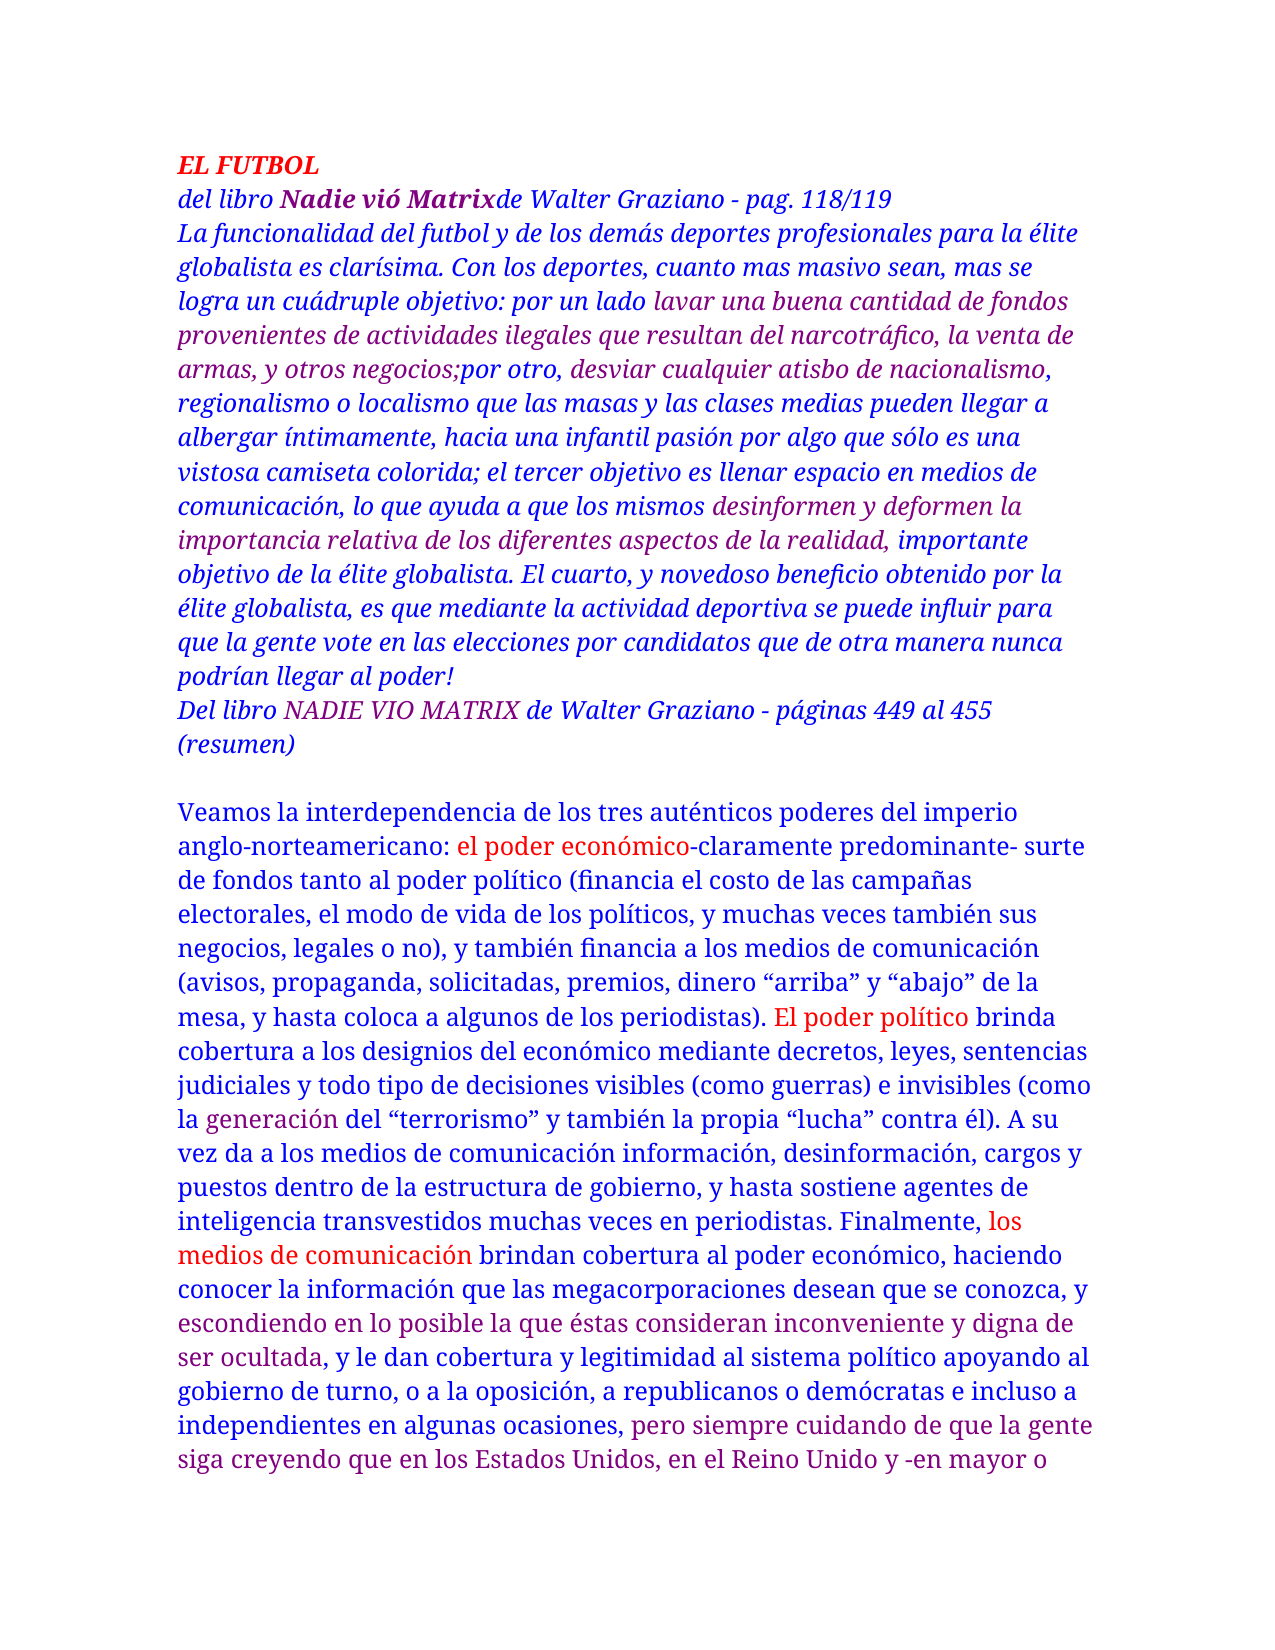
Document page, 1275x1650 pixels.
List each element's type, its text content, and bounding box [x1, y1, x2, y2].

text EL FUTBOL [177, 148, 1098, 182]
text del libro Nadie vió Matrixde Walter Graziano - pag. 118/119 [177, 182, 1098, 216]
text Del libro NADIE VIO MATRIX de Walter Graziano - páginas 449 al 455 (resumen) [177, 693, 1098, 761]
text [177, 795, 1098, 1476]
text La funcionalidad del futbol y de los demás deportes profesionales para la élite globalista es clarísima. Con los deportes, cuanto mas masivo sean, mas se logra un cuádruple objetivo: por un lado lavar una buena cantidad de fondos provenientes de actividades ilegales que resultan del narcotráfico, la venta de armas, y otros negocios;por otro, desviar cualquier atisbo de nacionalismo, regionalismo o localismo que las masas y las clases medias pueden llegar a albergar íntimamente, hacia una infantil pasión por algo que sólo es una vistosa camiseta colorida; el tercer objetivo es llenar espacio en medios de comunicación, lo que ayuda a que los mismos desinformen y deformen la importancia relativa de los diferentes aspectos de la realidad, importante objetivo de la élite globalista. El cuarto, y novedoso beneficio obtenido por la élite globalista, es que mediante la actividad deportiva se puede influir para que la gente vote en las elecciones por candidatos que de otra manera nunca podrían llegar al poder! [177, 216, 1098, 693]
